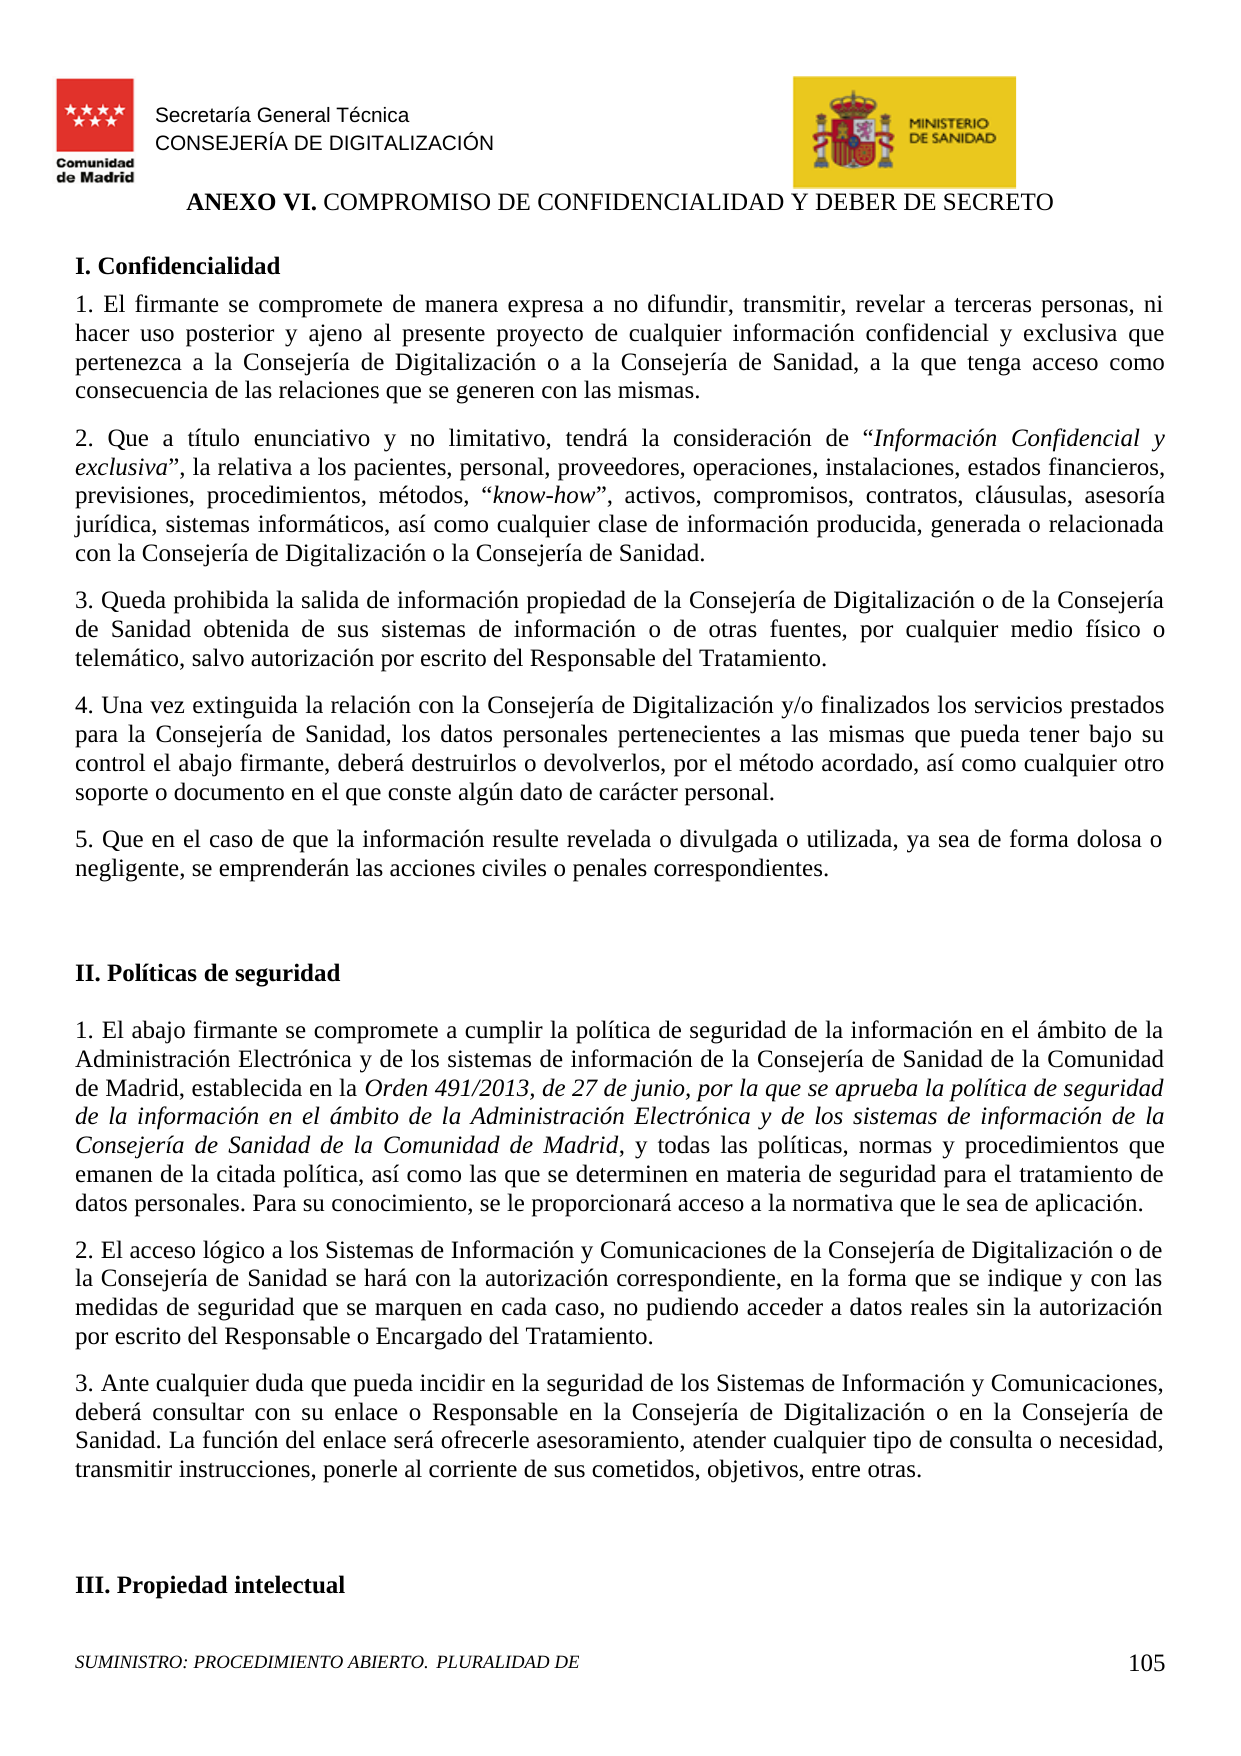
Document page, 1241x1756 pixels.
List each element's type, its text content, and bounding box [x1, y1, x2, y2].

picture [792, 76, 1017, 187]
list Que a título enunciativo y no limitativo, tendrá la consideración de “Información Confidencial y exclusiva”, la relativa a los pacientes, personal, proveedores, operaciones, instalaciones, estados financieros, previsiones, procedimientos, métodos, “know-how”, activos, compromisos, contratos, cláusulas, asesoría jurídica, sistemas informáticos, así como cualquier clase de información producida, generada o relacionada con la Consejería de Digitalización o la Consejería de Sanidad. [75, 423, 1166, 567]
subtitle Propiedad intelectual [75, 1570, 1188, 1599]
list Queda prohibida la salida de información propiedad de la Consejería de Digitalización o de la Consejería de Sanidad obtenida de sus sistemas de información o de otras fuentes, por cualquier medio físico o telemático, salvo autorización por escrito del Responsable del Tratamiento. [75, 585, 1165, 672]
picture [52, 76, 137, 184]
list El abajo firmante se compromete a cumplir la política de seguridad de la información en el ámbito de la Administración Electrónica y de los sistemas de información de la Consejería de Sanidad de la Comunidad de Madrid, establecida en la Orden 491/2013, de 27 de junio, por la que se aprueba la política de seguridad de la información en el ámbito de la Administración Electrónica y de los sistemas de información de la Consejería de Sanidad de la Comunidad de Madrid, y todas las políticas, normas y procedimientos que emanen de la citada política, así como las que se determinen en materia de seguridad para el tratamiento de datos personales. Para su conocimiento, se le proporcionará acceso a la normativa que le sea de aplicación. [75, 1015, 1165, 1216]
list Una vez extinguida la relación con la Consejería de Digitalización y/o finalizados los servicios prestados para la Consejería de Sanidad, los datos personales pertenecientes a las mismas que pueda tener bajo su control el abajo firmante, deberá destruirlos o devolverlos, por el método acordado, así como cualquier otro soporte o documento en el que conste algún dato de carácter personal. [75, 690, 1165, 805]
list El firmante se compromete de manera expresa a no difundir, transmitir, revelar a terceras personas, ni hacer uso posterior y ajeno al presente proyecto de cualquier información confidencial y exclusiva que pertenezca a la Consejería de Digitalización o a la Consejería de Sanidad, a la que tenga acceso como consecuencia de las relaciones que se generen con las mismas. [75, 289, 1166, 404]
subtitle Confidencialidad [75, 251, 1188, 280]
list Ante cualquier duda que pueda incidir en la seguridad de los Sistemas de Información y Comunicaciones, deberá consultar con su enlace o Responsable en la Consejería de Digitalización o en la Consejería de Sanidad. La función del enlace será ofrecerle asesoramiento, atender cualquier tipo de consulta o necesidad, transmitir instrucciones, ponerle al corriente de sus cometidos, objetivos, entre otras. [75, 1368, 1165, 1483]
subtitle Políticas de seguridad [75, 958, 1188, 987]
text ANEXO VI. COMPROMISO DE CONFIDENCIALIDAD Y DEBER DE SECRETO [150, 187, 1090, 216]
list Que en el caso de que la información resulte revelada o divulgada o utilizada, ya sea de forma dolosa o negligente, se emprenderán las acciones civiles o penales correspondientes. [75, 824, 1165, 881]
list El acceso lógico a los Sistemas de Información y Comunicaciones de la Consejería de Digitalización o de la Consejería de Sanidad se hará con la autorización correspondiente, en la forma que se indique y con las medidas de seguridad que se marquen en cada caso, no pudiendo acceder a datos reales sin la autorización por escrito del Responsable o Encargado del Tratamiento. [75, 1235, 1165, 1350]
